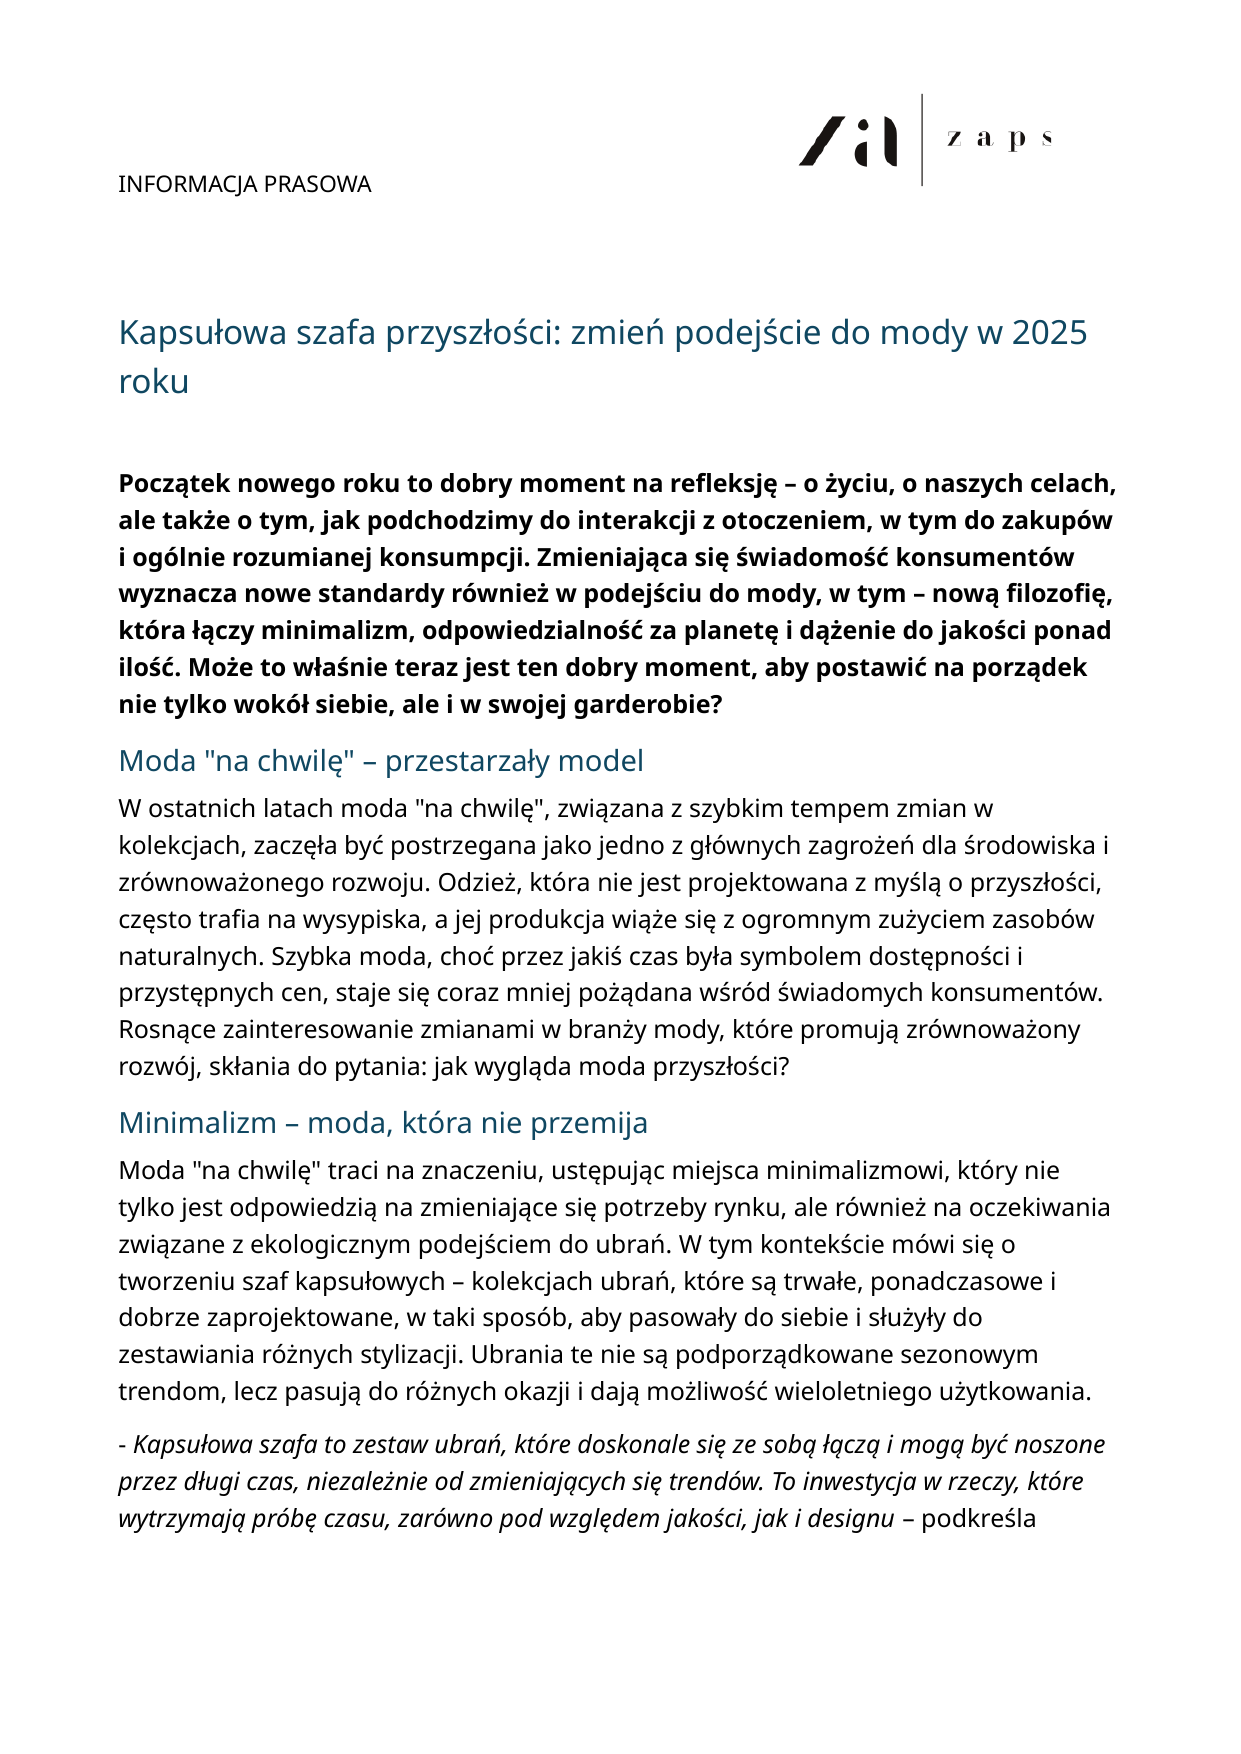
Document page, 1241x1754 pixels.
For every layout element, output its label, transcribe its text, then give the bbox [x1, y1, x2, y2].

text Początek nowego roku to dobry moment na refleksję – o życiu, o naszych celach, ale także o tym, jak podchodzimy do interakcji z otoczeniem, w tym do zakupów i ogólnie rozumianej konsumpcji. Zmieniająca się świadomość konsumentów wyznacza nowe standardy również w podejściu do mody, w tym – nową filozofię, która łączy minimalizm, odpowiedzialność za planetę i dążenie do jakości ponad ilość. Może to właśnie teraz jest ten dobry moment, aby postawić na porządek nie tylko wokół siebie, ale i w swojej garderobie? [118, 466, 1122, 721]
picture [798, 93, 1052, 187]
subtitle Kapsułowa szafa przyszłości: zmień podejście do mody w 2025 roku [118, 309, 1122, 403]
text W ostatnich latach moda "na chwilę", związana z szybkim tempem zmian w kolekcjach, zaczęła być postrzegana jako jedno z głównych zagrożeń dla środowiska i zrównoważonego rozwoju. Odzież, która nie jest projektowana z myślą o przyszłości, często trafia na wysypiska, a jej produkcja wiąże się z ogromnym zużyciem zasobów naturalnych. Szybka moda, choć przez jakiś czas była symbolem dostępności i przystępnych cen, staje się coraz mniej pożądana wśród świadomych konsumentów. Rosnące zainteresowanie zmianami w branży mody, które promują zrównoważony rozwój, skłania do pytania: jak wygląda moda przyszłości? [118, 791, 1122, 1082]
subtitle Moda "na chwilę" – przestarzały model [118, 740, 1122, 779]
subtitle Minimalizm – moda, która nie przemija [118, 1102, 1122, 1142]
text Moda "na chwilę" traci na znaczeniu, ustępując miejsca minimalizmowi, który nie tylko jest odpowiedzią na zmieniające się potrzeby rynku, ale również na oczekiwania związane z ekologicznym podejściem do ubrań. W tym kontekście mówi się o tworzeniu szaf kapsułowych – kolekcjach ubrań, które są trwałe, ponadczasowe i dobrze zaprojektowane, w taki sposób, aby pasowały do siebie i służyły do zestawiania różnych stylizacji. Ubrania te nie są podporządkowane sezonowym trendom, lecz pasują do różnych okazji i dają możliwość wieloletniego użytkowania. [118, 1153, 1122, 1408]
